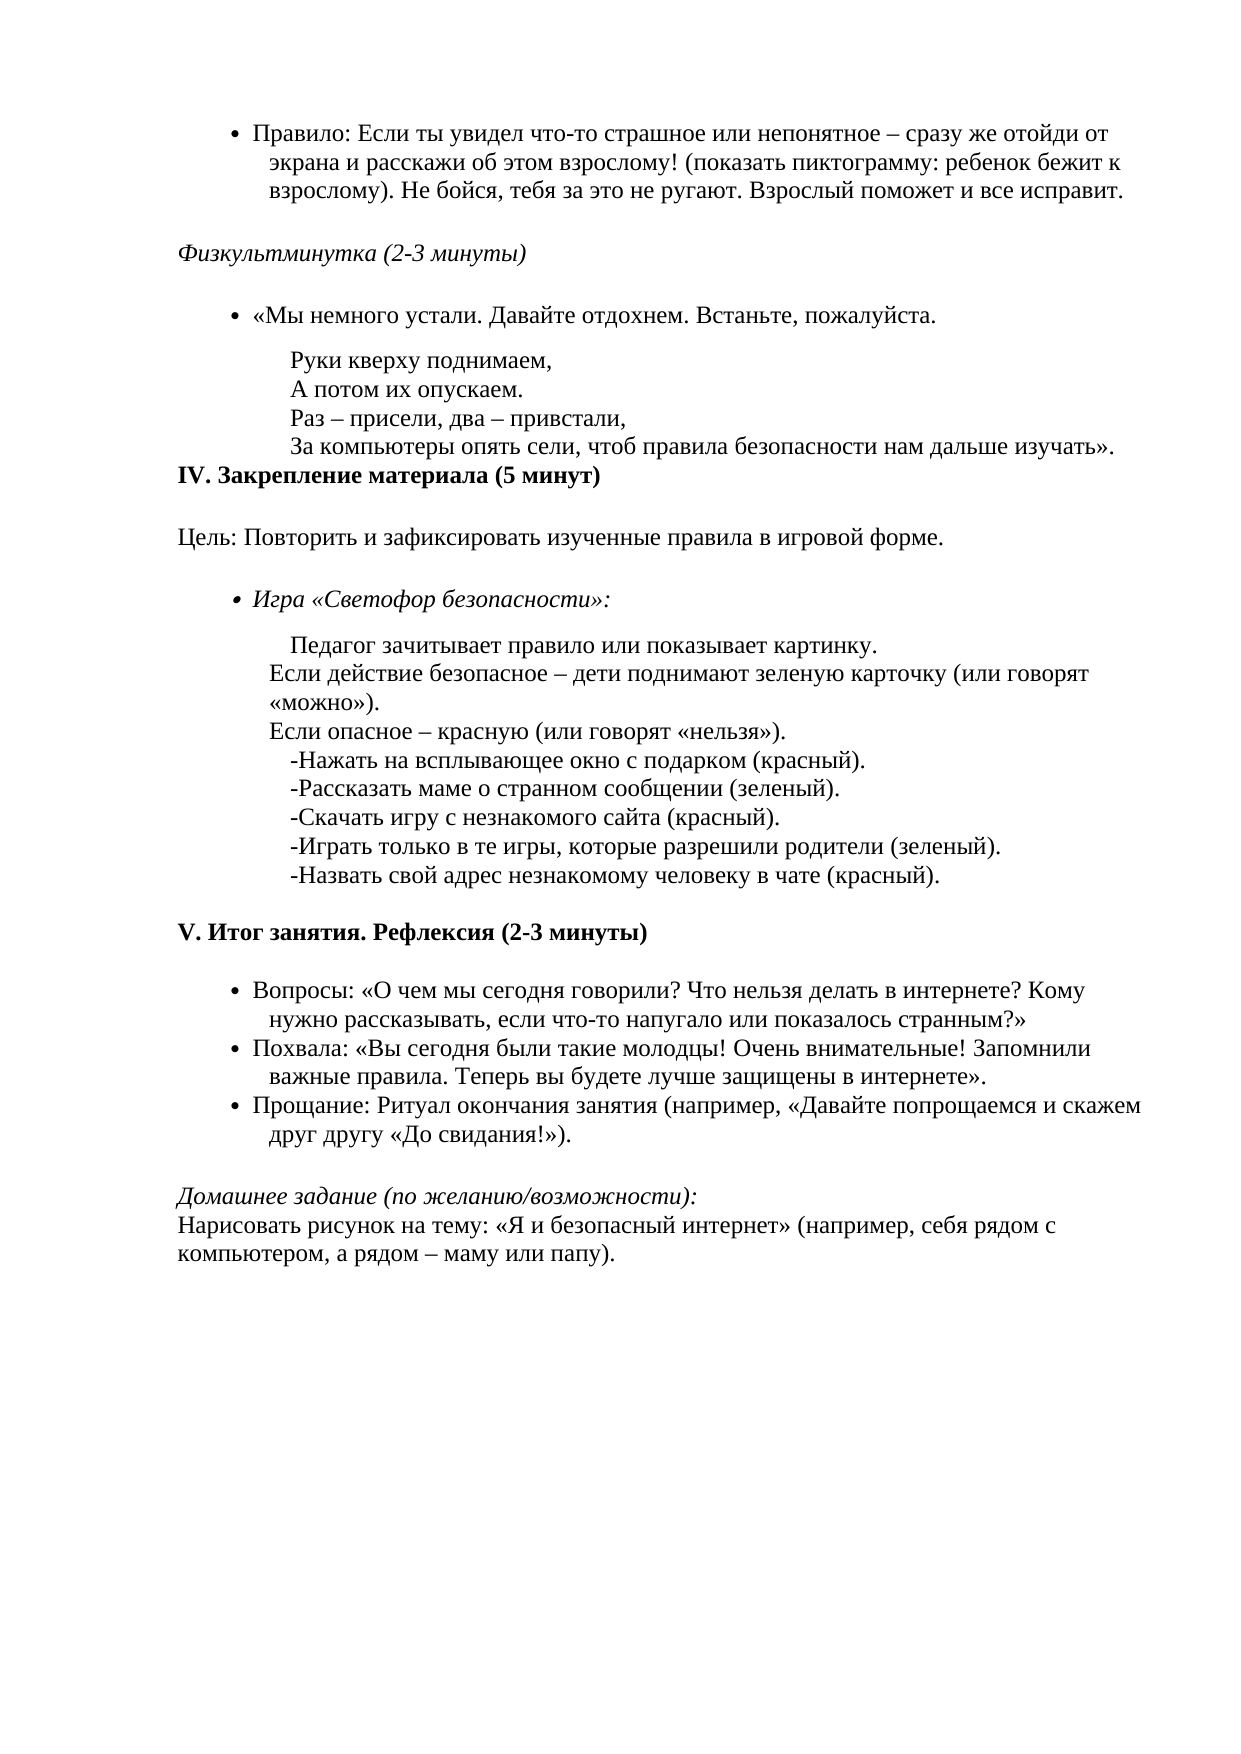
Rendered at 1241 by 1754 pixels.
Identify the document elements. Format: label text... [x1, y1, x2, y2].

text Раз – присели, два – привстали, [290, 403, 1152, 431]
text -Нажать на всплывающее окно с подарком (красный). [290, 745, 1152, 773]
text А потом их опускаем. [290, 374, 1152, 403]
list Похвала: «Вы сегодня были такие молодцы! Очень внимательные! Запомнили важные правила. Теперь вы будете лучше защищены в интернете». [231, 1033, 1152, 1090]
text Цель: Повторить и зафиксировать изученные правила в игровой форме. [177, 522, 1152, 551]
list Вопросы: «О чем мы сегодня говорили? Что нельзя делать в интернете? Кому нужно рассказывать, если что-то напугало или показалось странным?» [231, 975, 1152, 1033]
list Правило: Если ты увидел что-то страшное или непонятное – сразу же отойди от экрана и расскажи об этом взрослому! (показать пиктограмму: ребенок бежит к взрослому). Не бойся, тебя за это не ругают. Взрослый поможет и все исправит. [231, 118, 1152, 204]
list «Мы немного устали. Давайте отдохнем. Встаньте, пожалуйста. [231, 300, 1152, 328]
text -Назвать свой адрес незнакомому человеку в чате (красный). [290, 860, 1152, 888]
text IV. Закрепление материала (5 минут) [177, 460, 1152, 489]
text -Скачать игру с незнакомого сайта (красный). [290, 802, 1152, 831]
text За компьютеры опять сели, чтоб правила безопасности нам дальше изучать». [290, 431, 1152, 460]
text Педагог зачитывает правило или показывает картинку. [290, 630, 1152, 658]
list Игра «Светофор безопасности»: [231, 584, 1152, 613]
text Если действие безопасное – дети поднимают зеленую карточку (или говорят «можно»). [269, 658, 1152, 716]
text -Играть только в те игры, которые разрешили родители (зеленый). [290, 831, 1152, 860]
text Если опасное – красную (или говорят «нельзя»). [269, 716, 1152, 745]
text Физкультминутка (2-3 минуты) [177, 238, 1152, 266]
text Руки кверху поднимаем, [290, 345, 1152, 374]
list Прощание: Ритуал окончания занятия (например, «Давайте попрощаемся и скажем друг другу «До свидания!»). [231, 1090, 1152, 1148]
text V. Итог занятия. Рефлексия (2-3 минуты) [177, 917, 1152, 946]
text Домашнее задание (по желанию/возможности): Нарисовать рисунок на тему: «Я и безопасный интернет» (например, себя рядом с компьютером, а рядом – маму или папу). [177, 1181, 1152, 1267]
text -Рассказать маме о странном сообщении (зеленый). [290, 773, 1152, 802]
